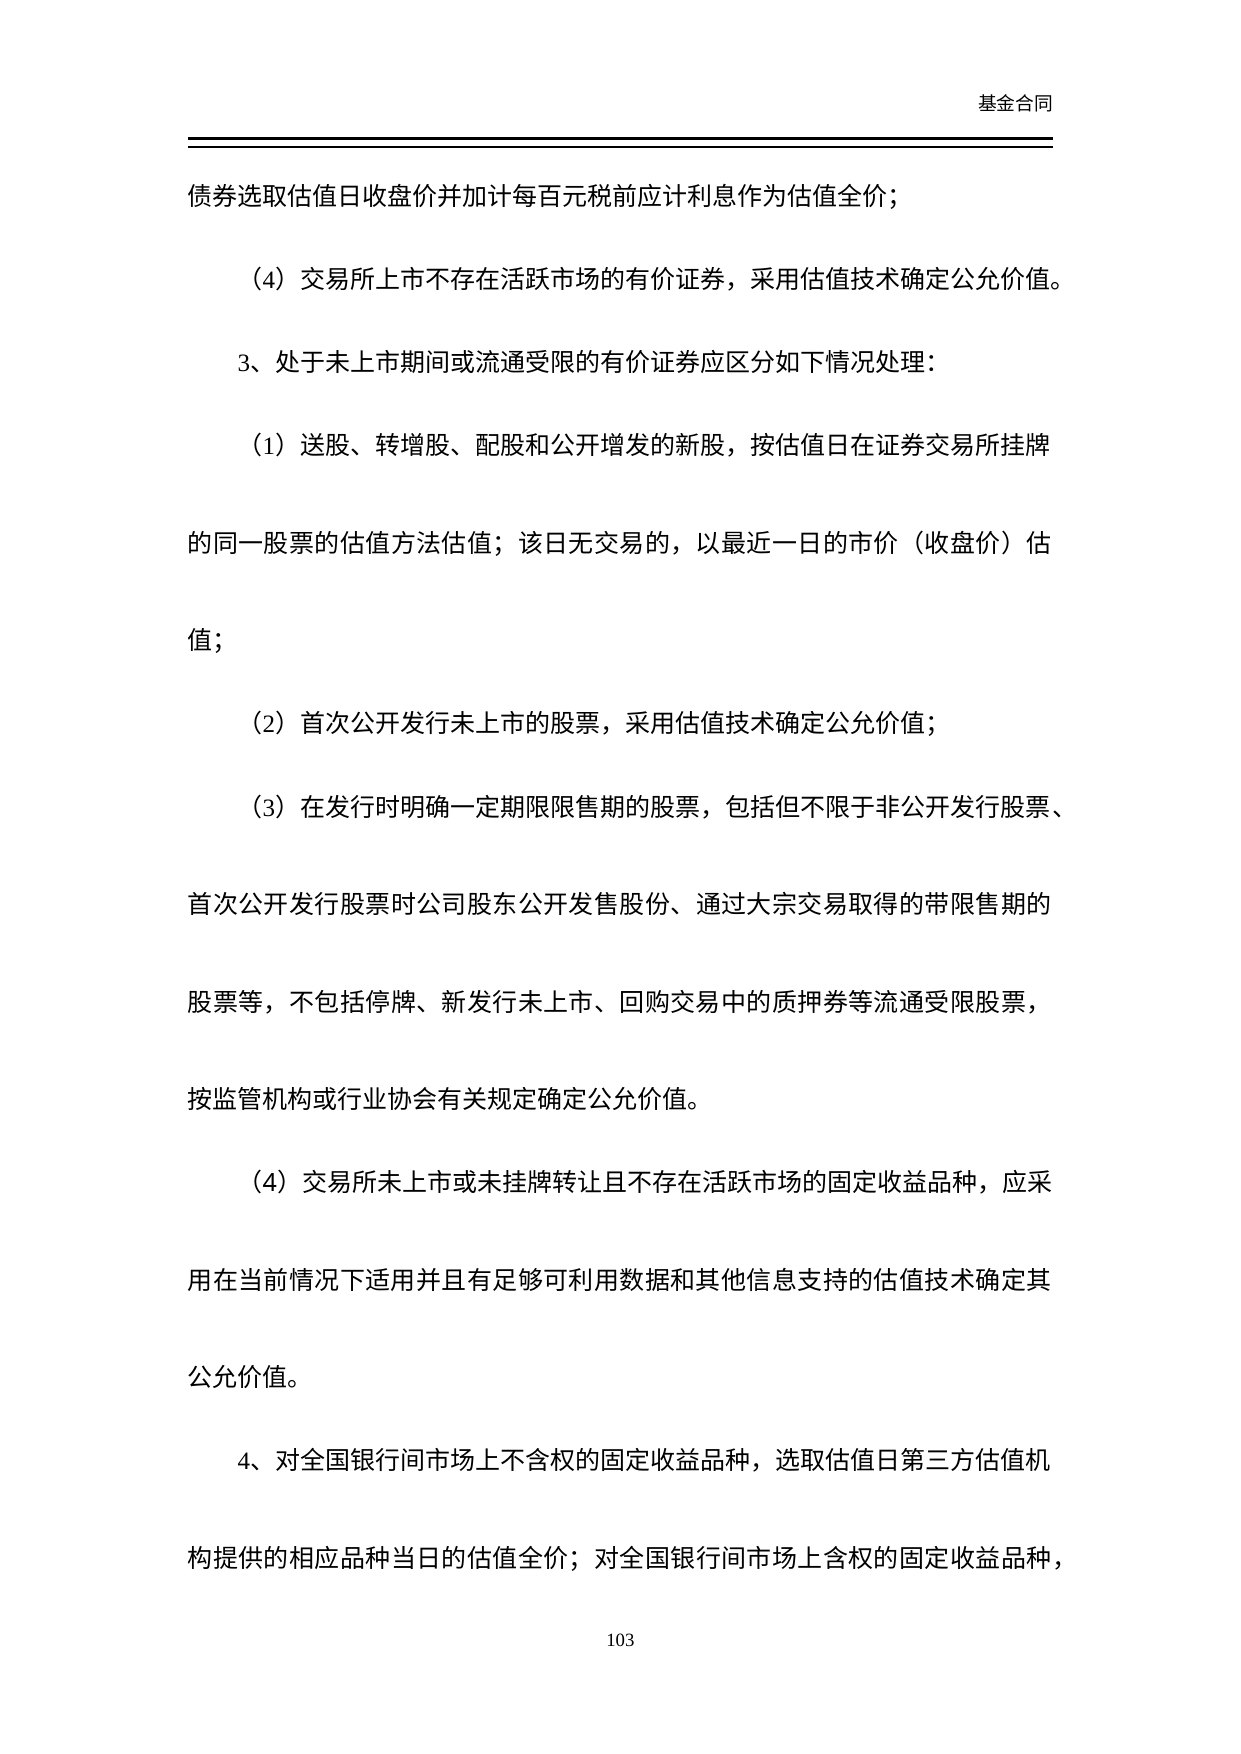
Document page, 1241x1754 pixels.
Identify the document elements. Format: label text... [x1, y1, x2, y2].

text （1）送股、转增股、配股和公开增发的新股，按估值日在证券交易所挂牌的同一股票的估值方法估值；该日无交易的，以最近一日的市价（收盘价）估值； [187, 411, 1053, 671]
text （4）交易所未上市或未挂牌转让且不存在活跃市场的固定收益品种，应采用在当前情况下适用并且有足够可利用数据和其他信息支持的估值技术确定其公允价值。 [187, 1148, 1053, 1408]
text （2）首次公开发行未上市的股票，采用估值技术确定公允价值； [187, 689, 1053, 754]
text （4）交易所上市不存在活跃市场的有价证券，采用估值技术确定公允价值。 [187, 245, 1053, 310]
text （3）在发行时明确一定期限限售期的股票，包括但不限于非公开发行股票、首次公开发行股票时公司股东公开发售股份、通过大宗交易取得的带限售期的股票等，不包括停牌、新发行未上市、回购交易中的质押券等流通受限股票，按监管机构或行业协会有关规定确定公允价值。 [187, 773, 1053, 1130]
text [187, 162, 1053, 227]
text 3、处于未上市期间或流通受限的有价证券应区分如下情况处理： [187, 328, 1053, 393]
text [187, 1426, 1053, 1589]
